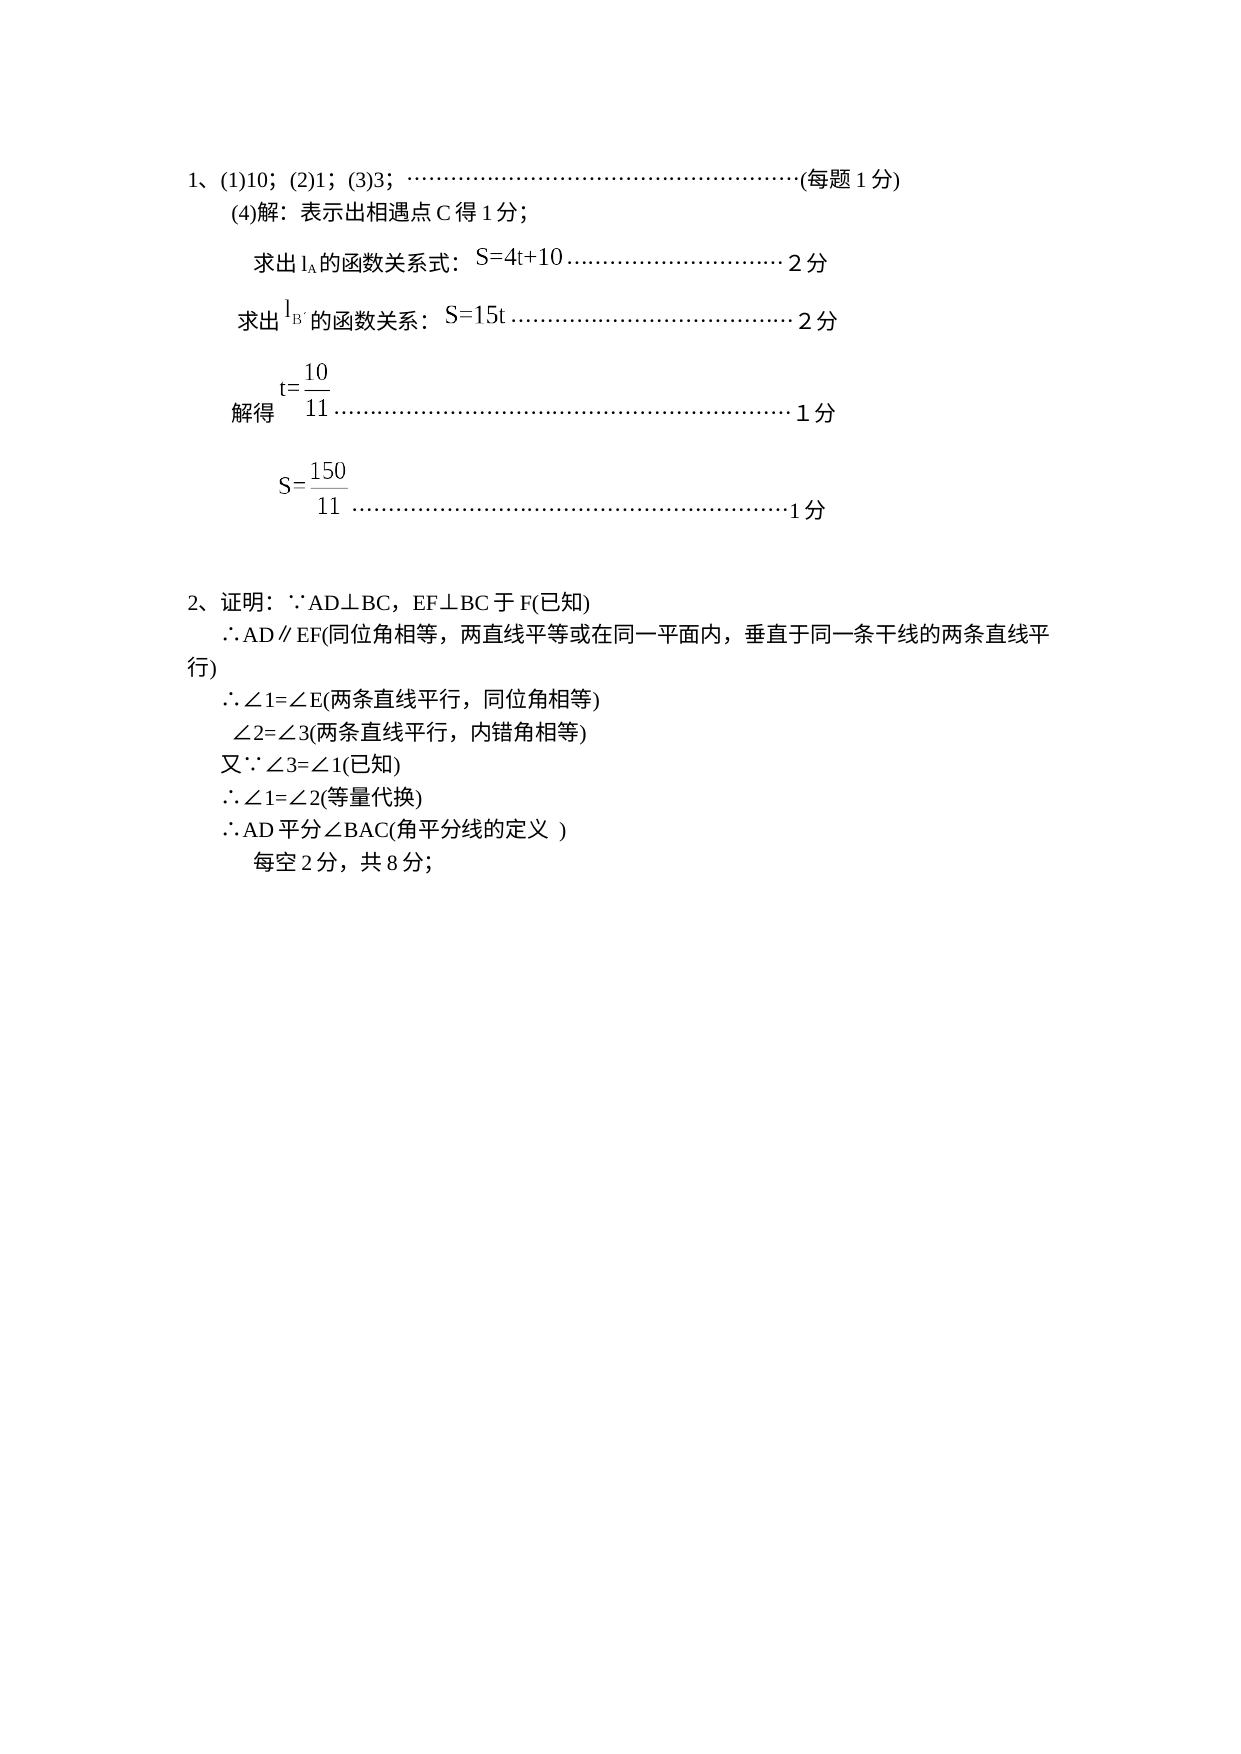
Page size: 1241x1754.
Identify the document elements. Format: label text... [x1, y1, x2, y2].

text ∴∠1=∠E(两条直线平行，同位角相等) [187, 682, 1053, 714]
text 1、(1)10；(2)1；(3)3；………………………………………………(每题1分) [187, 162, 1053, 194]
text ……………………………………………………1分 [187, 454, 1053, 552]
text ∴∠1=∠2(等量代换) [187, 779, 1053, 812]
text 求出lA的函数关系式：…………………………２分 [187, 227, 1053, 292]
text ∠2=∠3(两条直线平行，内错角相等) [187, 714, 1053, 747]
text (4)解：表示出相遇点C得1分； [187, 194, 1053, 227]
text 又∵∠3=∠1(已知) [187, 747, 1053, 779]
text ∴AD平分∠BAC(角平分线的定义 ) [187, 812, 1053, 844]
text ∴AD∥EF(同位角相等，两直线平等或在同一平面内，垂直于同一条干线的两条直线平行) [187, 617, 1053, 682]
text 求出的函数关系：…………………………………２分 [187, 292, 1053, 357]
text 每空2分，共8分； [187, 844, 1053, 877]
text 解得………………………………………………………１分 [187, 357, 1053, 454]
text 2、证明：∵AD⊥BC，EF⊥BC于F(已知) [187, 584, 1053, 617]
